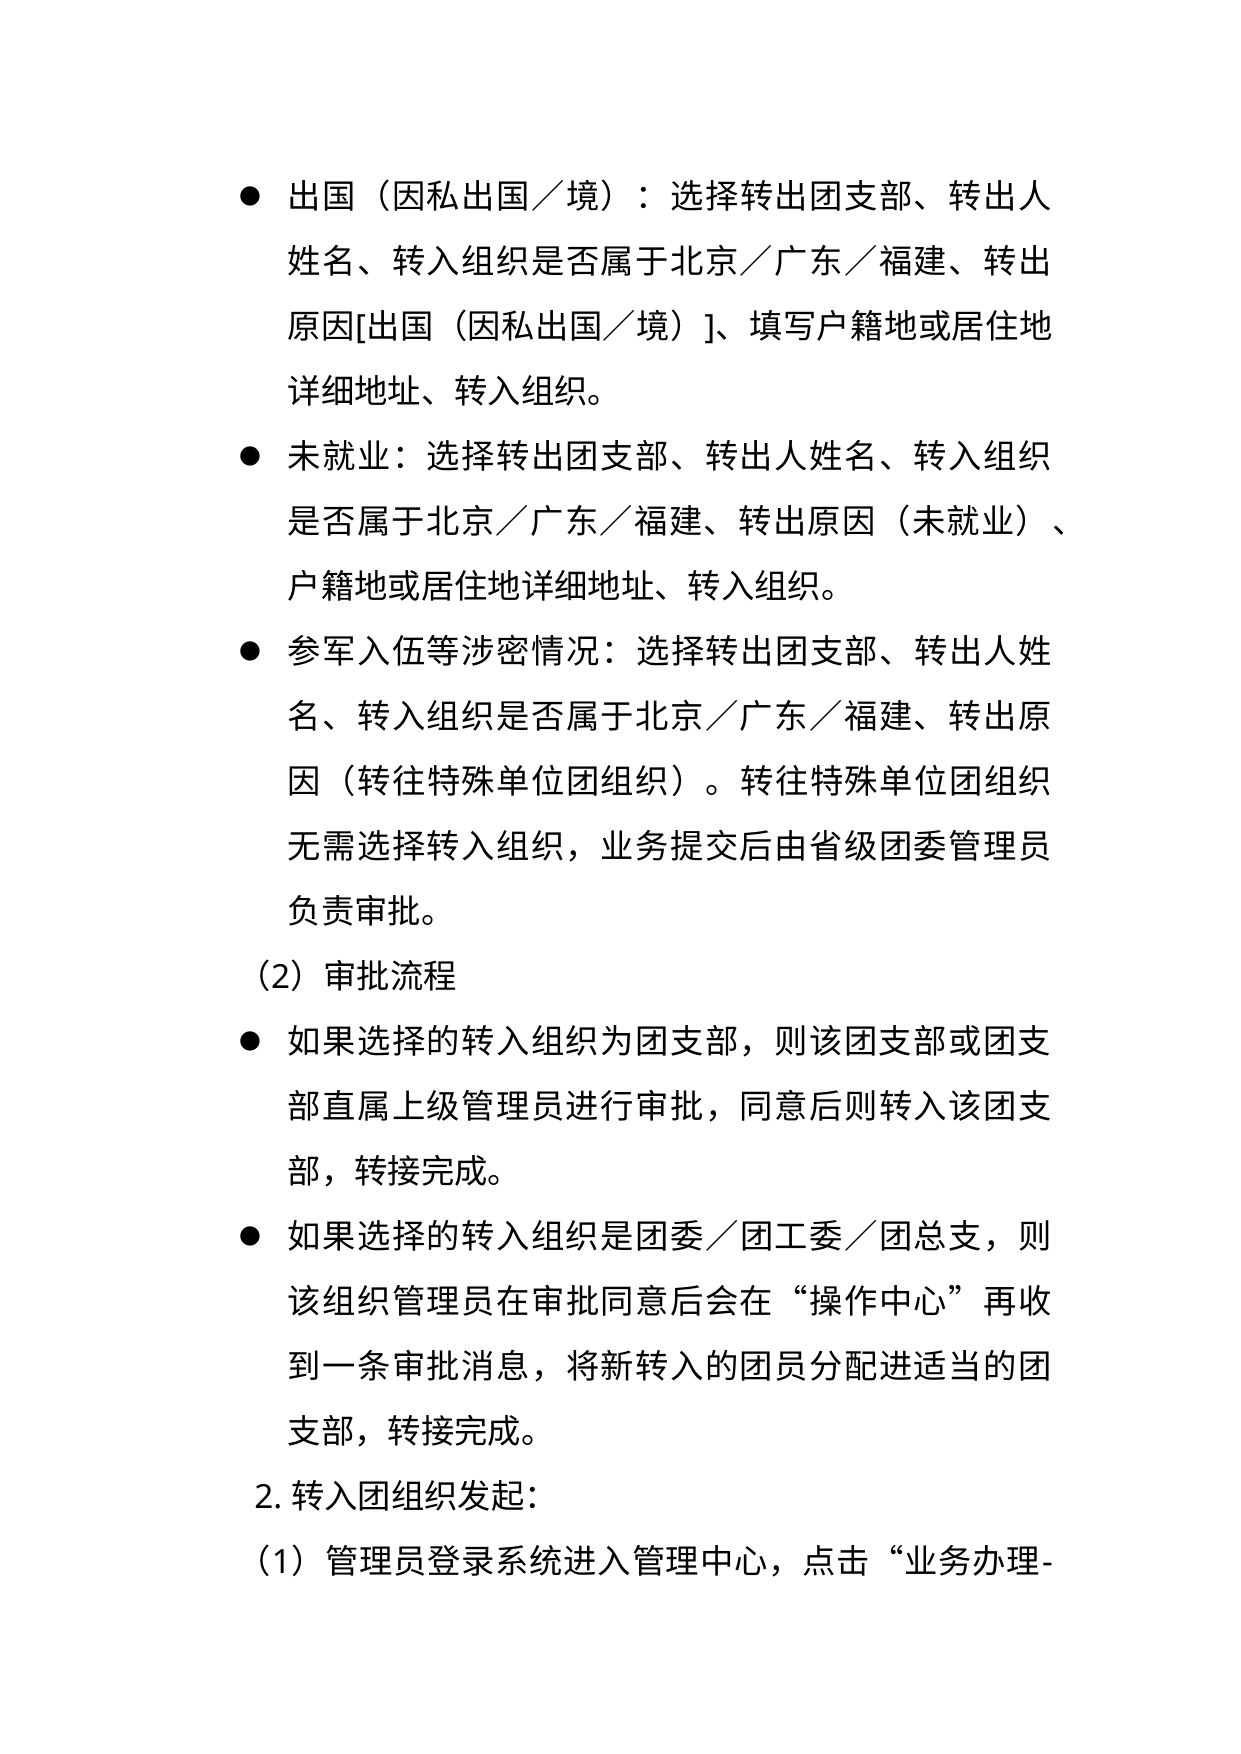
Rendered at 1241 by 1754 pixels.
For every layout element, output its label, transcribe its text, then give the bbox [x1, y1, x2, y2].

list 如果选择的转入组织为团支部，则该团支部或团支部直属上级管理员进行审批，同意后则转入该团支部，转接完成。 [237, 1007, 1053, 1202]
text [237, 1527, 1053, 1592]
list 如果选择的转入组织是团委／团工委／团总支，则该组织管理员在审批同意后会在“操作中心”再收到一条审批消息，将新转入的团员分配进适当的团支部，转接完成。 [237, 1202, 1053, 1462]
text 2. 转入团组织发起： [187, 1462, 1053, 1527]
list 出国（因私出国／境）：选择转出团支部、转出人姓名、转入组织是否属于北京／广东／福建、转出原因[出国（因私出国／境）]、填写户籍地或居住地详细地址、转入组织。 [237, 162, 1053, 422]
list 未就业：选择转出团支部、转出人姓名、转入组织是否属于北京／广东／福建、转出原因（未就业）、户籍地或居住地详细地址、转入组织。 [237, 422, 1053, 617]
list 参军入伍等涉密情况：选择转出团支部、转出人姓名、转入组织是否属于北京／广东／福建、转出原因（转往特殊单位团组织）。转往特殊单位团组织无需选择转入组织，业务提交后由省级团委管理员负责审批。 [237, 617, 1053, 942]
text （2）审批流程 [237, 942, 1053, 1007]
